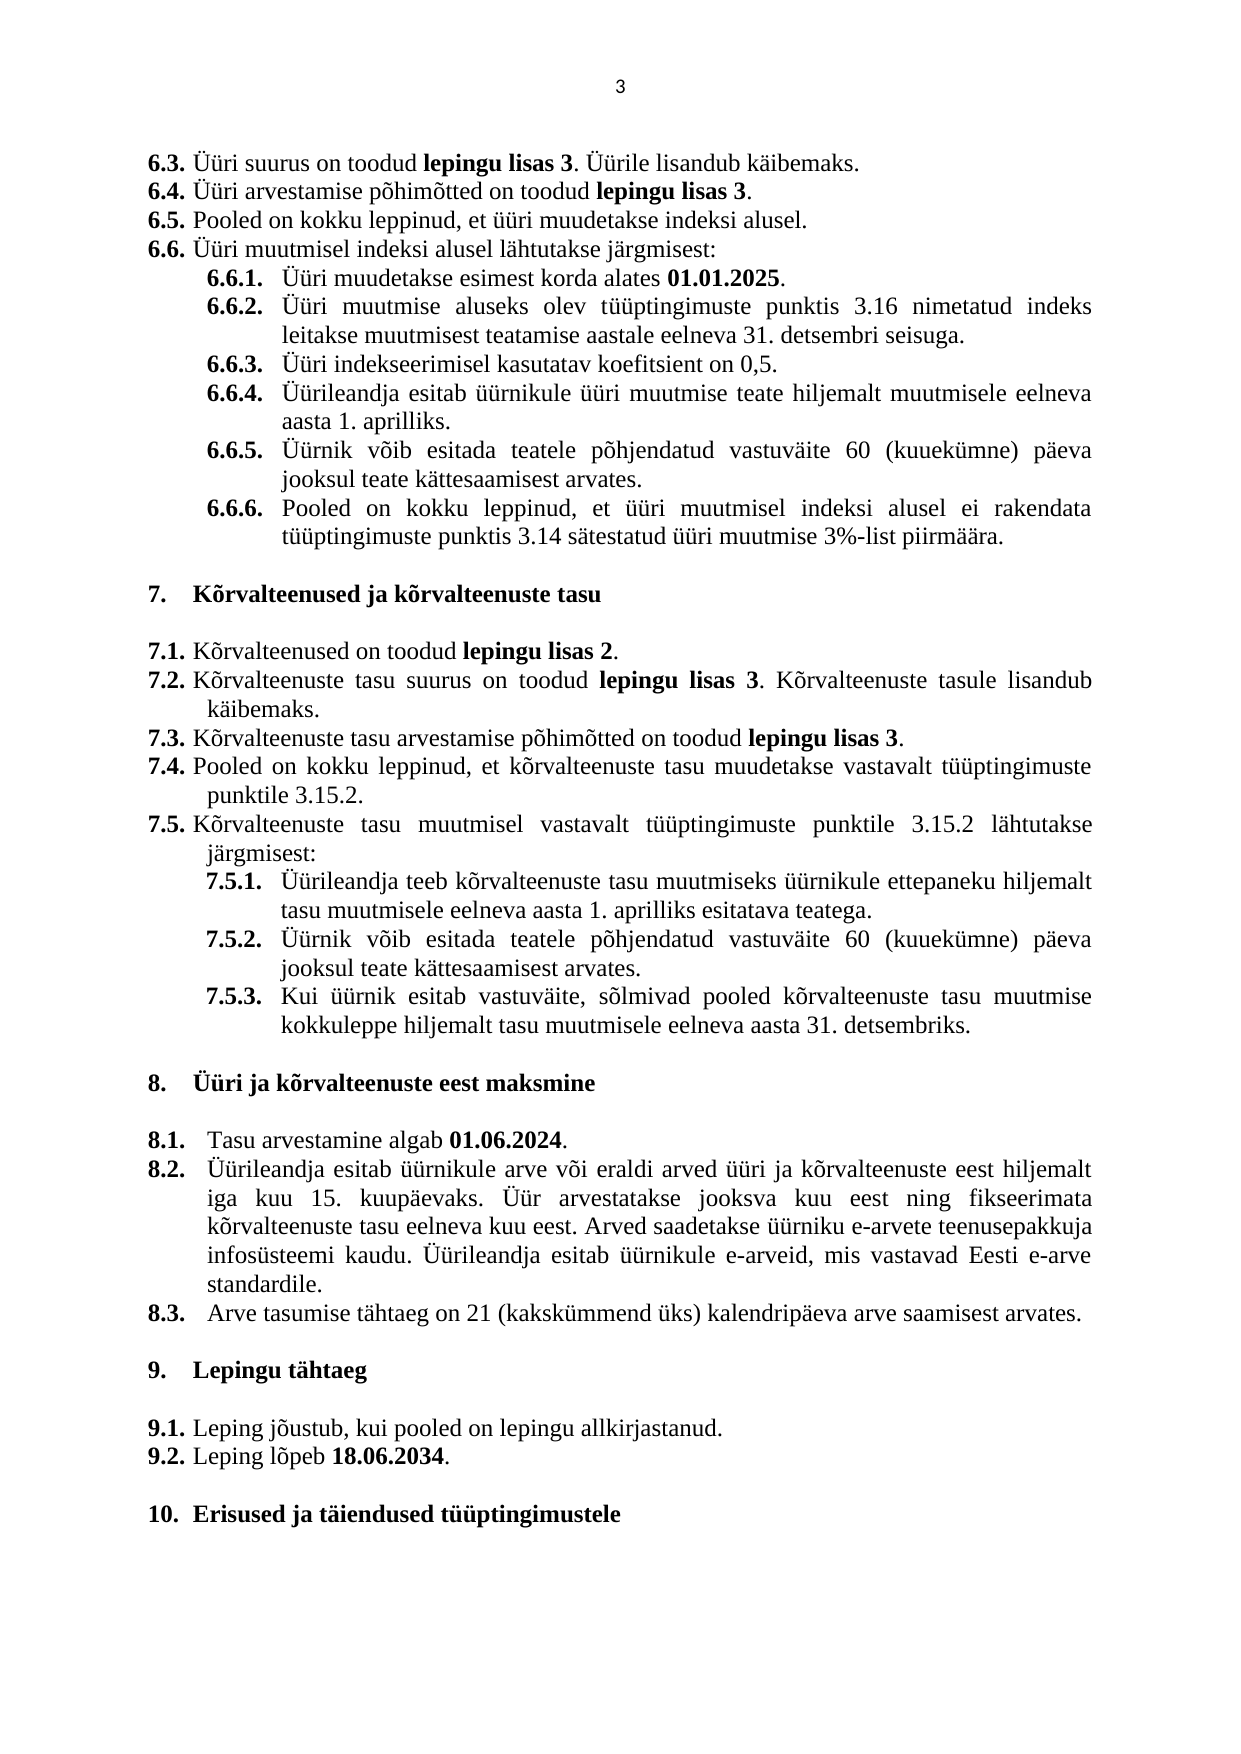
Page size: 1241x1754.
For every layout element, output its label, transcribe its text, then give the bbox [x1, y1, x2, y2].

list Kui üürnik esitab vastuväite, sõlmivad pooled kõrvalteenuste tasu muutmise kokkuleppe hiljemalt tasu muutmisele eelneva aasta 31. detsembriks. [206, 981, 1092, 1039]
list Üürileandja teeb kõrvalteenuste tasu muutmiseks üürnikule ettepaneku hiljemalt tasu muutmisele eelneva aasta 1. aprilliks esitatava teatega. [206, 866, 1092, 924]
list Leping lõpeb 18.06.2034. [148, 1441, 1092, 1470]
list Üürnik võib esitada teatele põhjendatud vastuväite 60 (kuuekümne) päeva jooksul teate kättesaamisest arvates. [206, 924, 1092, 981]
list Üürileandja esitab üürnikule arve või eraldi arved üüri ja kõrvalteenuste eest hiljemalt iga kuu 15. kuupäevaks. Üür arvestatakse jooksva kuu eest ning fikseerimata kõrvalteenuste tasu eelneva kuu eest. Arved saadetakse üürniku e-arvete teenusepakkuja infosüsteemi kaudu. Üürileandja esitab üürnikule e-arveid, mis vastavad Eesti e-arve standardile. [148, 1154, 1092, 1298]
list Üürileandja esitab üürnikule üüri muutmise teate hiljemalt muutmisele eelneva aasta 1. aprilliks. [207, 378, 1092, 435]
list Tasu arvestamine algab 01.06.2024. [148, 1125, 1092, 1154]
list Pooled on kokku leppinud, et üüri muudetakse indeksi alusel. [148, 205, 1092, 234]
list Pooled on kokku leppinud, et kõrvalteenuste tasu muudetakse vastavalt tüüptingimuste punktile 3.15.2. [148, 751, 1092, 809]
list Kõrvalteenuste tasu arvestamise põhimõtted on toodud lepingu lisas 3. [148, 723, 1092, 751]
list Üüri suurus on toodud lepingu lisas 3. Üürile lisandub käibemaks. [148, 148, 1092, 176]
list Lepingu tähtaeg [148, 1355, 1092, 1384]
list Üüri muutmisel indeksi alusel lähtutakse järgmisest: [148, 234, 1092, 263]
list Erisused ja täiendused tüüptingimustele [148, 1499, 1092, 1528]
list Kõrvalteenuste tasu suurus on toodud lepingu lisas 3. Kõrvalteenuste tasule lisandub käibemaks. [148, 665, 1092, 723]
list Üüri muutmise aluseks olev tüüptingimuste punktis 3.16 nimetatud indeks leitakse muutmisest teatamise aastale eelneva 31. detsembri seisuga. [207, 291, 1092, 349]
list Pooled on kokku leppinud, et üüri muutmisel indeksi alusel ei rakendata tüüptingimuste punktis 3.14 sätestatud üüri muutmise 3%-list piirmäära. [207, 493, 1092, 550]
list Üüri muudetakse esimest korda alates 01.01.2025. [207, 263, 1092, 291]
list Kõrvalteenused ja kõrvalteenuste tasu [148, 579, 1092, 608]
list Üüri indekseerimisel kasutatav koefitsient on 0,5. [207, 349, 1092, 378]
list Arve tasumise tähtaeg on 21 (kakskümmend üks) kalendripäeva arve saamisest arvates. [148, 1298, 1092, 1326]
list Üüri arvestamise põhimõtted on toodud lepingu lisas 3. [148, 176, 1092, 205]
list Leping jõustub, kui pooled on lepingu allkirjastanud. [148, 1413, 1092, 1441]
list Kõrvalteenused on toodud lepingu lisas 2. [148, 636, 1092, 665]
list Üürnik võib esitada teatele põhjendatud vastuväite 60 (kuuekümne) päeva jooksul teate kättesaamisest arvates. [207, 435, 1092, 493]
list Kõrvalteenuste tasu muutmisel vastavalt tüüptingimuste punktile 3.15.2 lähtutakse järgmisest: [148, 809, 1092, 866]
list Üüri ja kõrvalteenuste eest maksmine [148, 1068, 1092, 1096]
